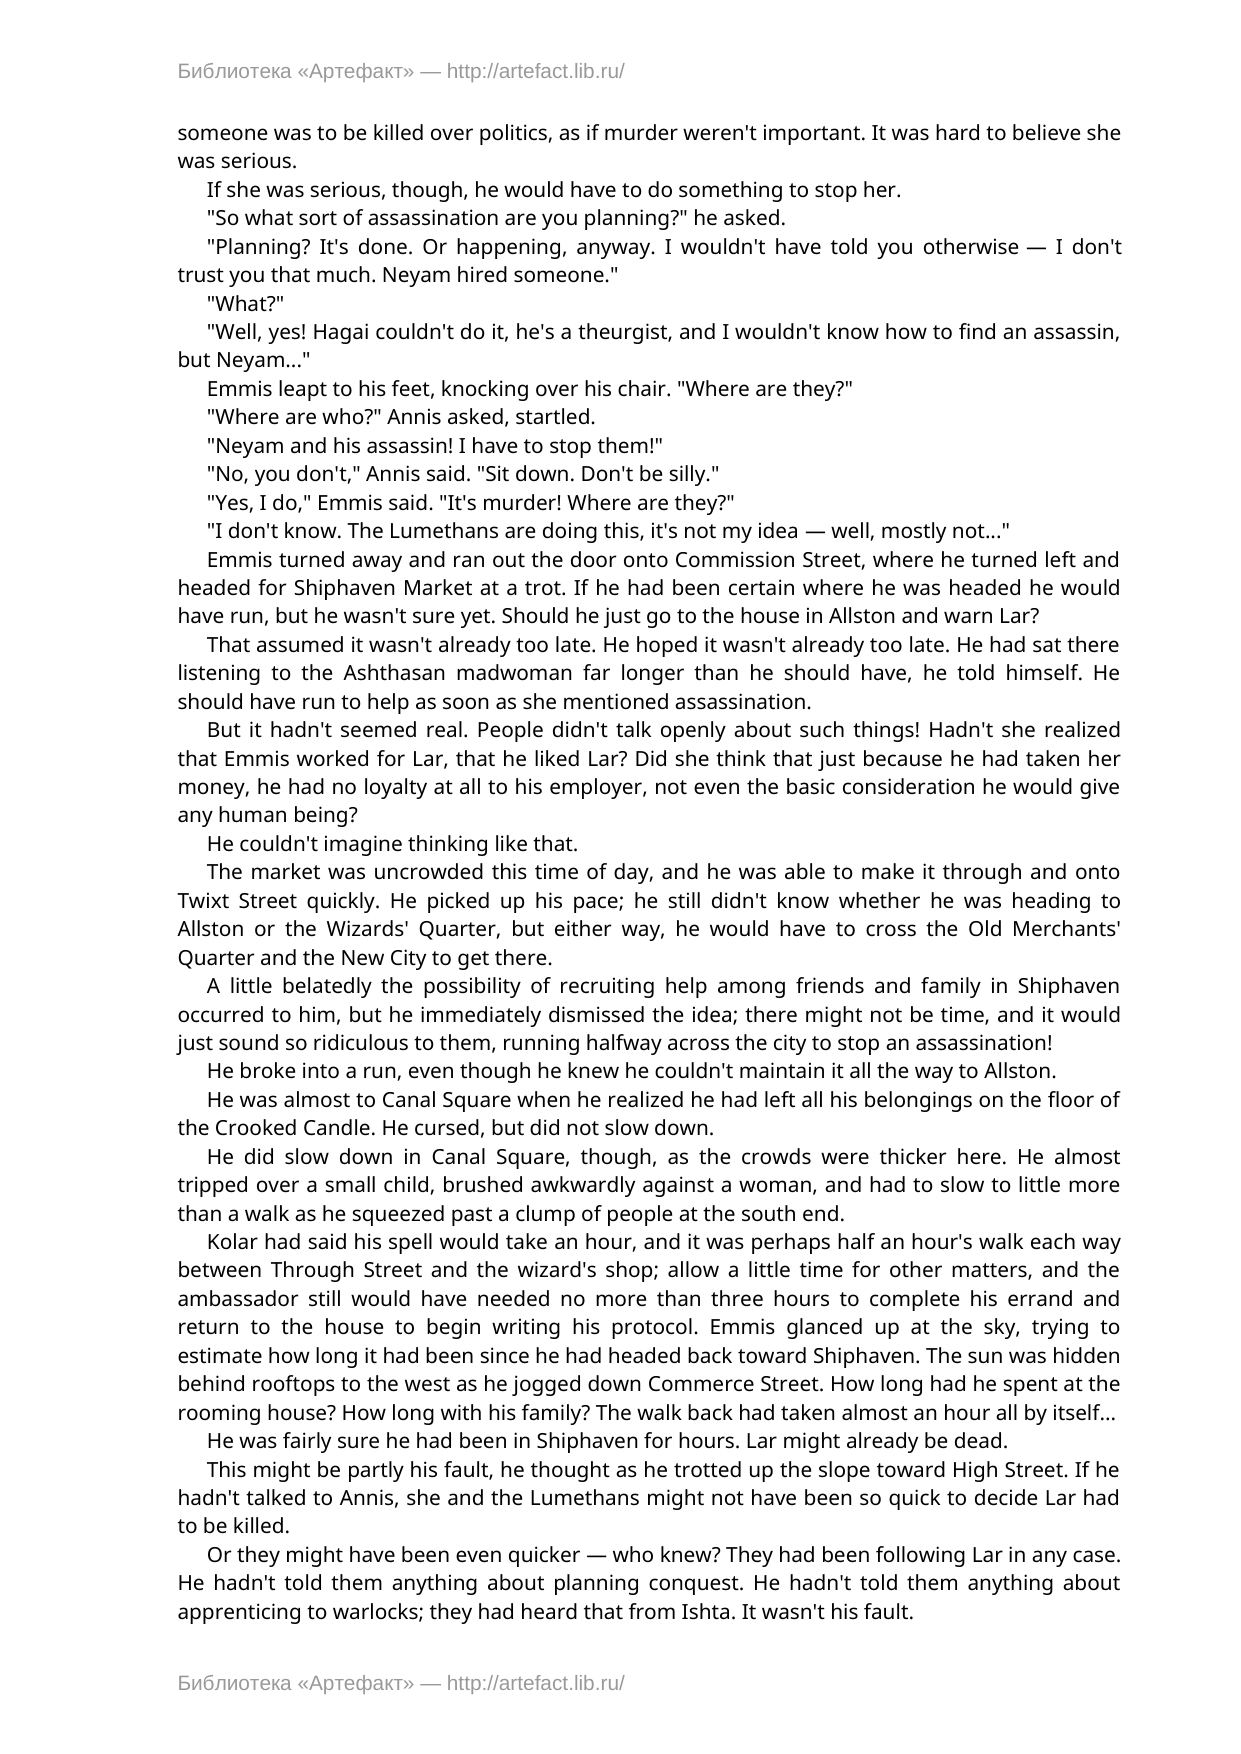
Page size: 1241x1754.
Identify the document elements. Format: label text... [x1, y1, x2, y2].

text "Where are who?" Annis asked, startled. [177, 402, 1122, 431]
text The market was uncrowded this time of day, and he was able to make it through and onto Twixt Street quickly. He picked up his pace; he still didn't know whether he was heading to Allston or the Wizards' Quarter, but either way, he would have to cross the Old Merchants' Quarter and the New City to get there. [177, 857, 1122, 971]
text This might be partly his fault, he thought as he trotted up the slope toward High Street. If he hadn't talked to Annis, she and the Lumethans might not have been so quick to decide Lar had to be killed. [177, 1455, 1122, 1540]
text He did slow down in Canal Square, though, as the crowds were thicker here. He almost tripped over a small child, brushed awkwardly against a woman, and had to slow to little more than a walk as he squeezed past a clump of people at the south end. [177, 1142, 1122, 1227]
text Kolar had said his spell would take an hour, and it was perhaps half an hour's walk each way between Through Street and the wizard's shop; allow a little time for other matters, and the ambassador still would have needed no more than three hours to complete his errand and return to the house to begin writing his protocol. Emmis glanced up at the sky, trying to estimate how long it had been since he had headed back toward Shiphaven. The sun was hidden behind rooftops to the west as he jogged down Commerce Street. How long had he spent at the rooming house? How long with his family? The walk back had taken almost an hour all by itself... [177, 1227, 1122, 1426]
text Emmis turned away and ran out the door onto Commission Street, where he turned left and headed for Shiphaven Market at a trot. If he had been certain where he was headed he would have run, but he wasn't sure yet. Should he just go to the house in Allston and warn Lar? [177, 545, 1122, 630]
text If she was serious, though, he would have to do something to stop her. [177, 175, 1122, 203]
text "Yes, I do," Emmis said. "It's murder! Where are they?" [177, 488, 1122, 516]
text "What?" [177, 289, 1122, 317]
text But it hadn't seemed real. People didn't talk openly about such things! Hadn't she realized that Emmis worked for Lar, that he liked Lar? Did she think that just because he had taken her money, he had no loyalty at all to his employer, not even the basic consideration he would give any human being? [177, 715, 1122, 829]
text A little belatedly the possibility of recruiting help among friends and family in Shiphaven occurred to him, but he immediately dismissed the idea; there might not be time, and it would just sound so ridiculous to them, running halfway across the city to stop an assassination! [177, 971, 1122, 1057]
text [177, 118, 1122, 175]
text That assumed it wasn't already too late. He hoped it wasn't already too late. He had sat there listening to the Ashthasan madwoman far longer than he should have, he told himself. He should have run to help as soon as she mentioned assassination. [177, 630, 1122, 715]
text "No, you don't," Annis said. "Sit down. Don't be silly." [177, 459, 1122, 488]
text He broke into a run, even though he knew he couldn't maintain it all the way to Allston. [177, 1057, 1122, 1085]
text He was almost to Canal Square when he realized he had left all his belongings on the floor of the Crooked Candle. He cursed, but did not slow down. [177, 1085, 1122, 1142]
text Emmis leapt to his feet, knocking over his chair. "Where are they?" [177, 374, 1122, 402]
text Or they might have been even quicker — who knew? They had been following Lar in any case. He hadn't told them anything about planning conquest. He hadn't told them anything about apprenticing to warlocks; they had heard that from Ishta. It wasn't his fault. [177, 1540, 1122, 1625]
text "I don't know. The Lumethans are doing this, it's not my idea — well, mostly not..." [177, 516, 1122, 545]
text "Planning? It's done. Or happening, anyway. I wouldn't have told you otherwise — I don't trust you that much. Neyam hired someone." [177, 232, 1122, 289]
text "Well, yes! Hagai couldn't do it, he's a theurgist, and I wouldn't know how to find an assassin, but Neyam..." [177, 317, 1122, 374]
text "So what sort of assassination are you planning?" he asked. [177, 203, 1122, 232]
text He couldn't imagine thinking like that. [177, 829, 1122, 857]
text He was fairly sure he had been in Shiphaven for hours. Lar might already be dead. [177, 1426, 1122, 1455]
text "Neyam and his assassin! I have to stop them!" [177, 431, 1122, 459]
